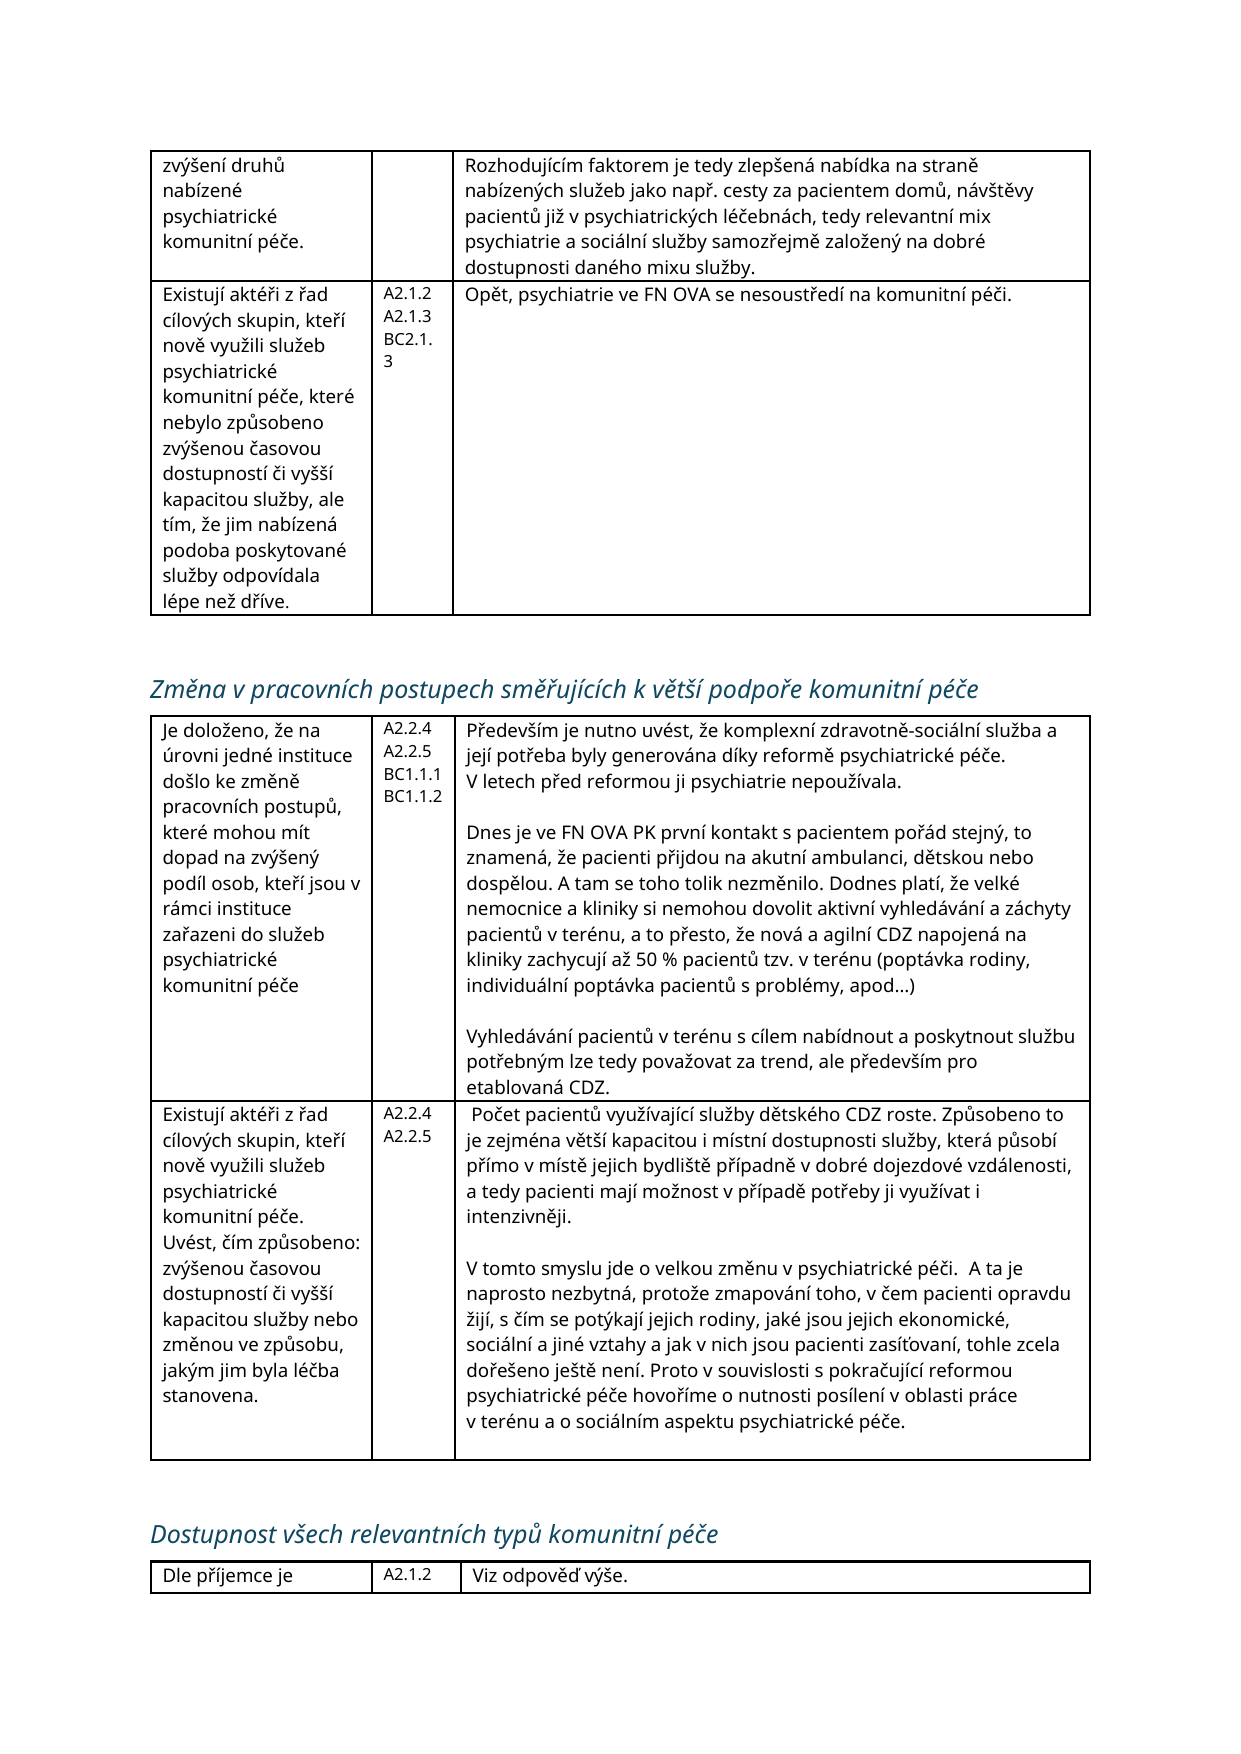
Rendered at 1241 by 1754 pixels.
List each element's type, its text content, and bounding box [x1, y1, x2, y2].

table_cell Počet pacientů využívající služby dětského CDZ roste. Způsobeno to je zejména větší kapacitou i místní dostupnosti služby, která působí přímo v místě jejich bydliště případně v dobré dojezdové vzdálenosti, a tedy pacienti mají možnost v případě potřeby ji využívat i intenzivněji. V tomto smyslu jde o velkou změnu v psychiatrické péči. A ta je naprosto nezbytná, protože zmapování toho, v čem pacienti opravdu žijí, s čím se potýkají jejich rodiny, jaké jsou jejich ekonomické, sociální a jiné vztahy a jak v nich jsou pacienti zasíťovaní, tohle zcela dořešeno ještě není. Proto v souvislosti s pokračující reformou psychiatrické péče hovoříme o nutnosti posílení v oblasti práce v terénu a o sociálním aspektu psychiatrické péče. [456, 1102, 1089, 1459]
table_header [373, 1563, 460, 1592]
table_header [152, 1563, 371, 1592]
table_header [373, 152, 452, 280]
table_cell Opět, psychiatrie ve FN OVA se nesoustředí na komunitní péči. [454, 282, 1089, 613]
table_cell A2.2.4 A2.2.5 [373, 1102, 454, 1459]
table_header Je doloženo, že na úrovni jedné instituce došlo ke změně pracovních postupů, které mohou mít dopad na zvýšený podíl osob, kteří jsou v rámci instituce zařazeni do služeb psychiatrické komunitní péče [152, 717, 371, 1100]
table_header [152, 152, 371, 280]
subtitle Změna v pracovních postupech směřujících k větší podpoře komunitní péče [150, 671, 1090, 706]
table_header A2.2.4 A2.2.5 BC1.1.1 BC1.1.2 [373, 717, 454, 1100]
subtitle Dostupnost všech relevantních typů komunitní péče [150, 1517, 1090, 1551]
table_cell A2.1.2 A2.1.3 BC2.1.3 [373, 282, 452, 613]
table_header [454, 152, 1089, 280]
table_header Viz odpověď výše. [462, 1563, 1089, 1592]
table_cell Existují aktéři z řad cílových skupin, kteří nově využili služeb psychiatrické komunitní péče. Uvést, čím způsobeno: zvýšenou časovou dostupností či vyšší kapacitou služby nebo změnou ve způsobu, jakým jim byla léčba stanovena. [152, 1102, 371, 1459]
table_header Především je nutno uvést, že komplexní zdravotně-sociální služba a její potřeba byly generována díky reformě psychiatrické péče. V letech před reformou ji psychiatrie nepoužívala. Dnes je ve FN OVA PK první kontakt s pacientem pořád stejný, to znamená, že pacienti přijdou na akutní ambulanci, dětskou nebo dospělou. A tam se toho tolik nezměnilo. Dodnes platí, že velké nemocnice a kliniky si nemohou dovolit aktivní vyhledávání a záchyty pacientů v terénu, a to přesto, že nová a agilní CDZ napojená na kliniky zachycují až 50 % pacientů tzv. v terénu (poptávka rodiny, individuální poptávka pacientů s problémy, apod…) Vyhledávání pacientů v terénu s cílem nabídnout a poskytnout službu potřebným lze tedy považovat za trend, ale především pro etablovaná CDZ. [456, 717, 1089, 1100]
table_cell Existují aktéři z řad cílových skupin, kteří nově využili služeb psychiatrické komunitní péče, které nebylo způsobeno zvýšenou časovou dostupností či vyšší kapacitou služby, ale tím, že jim nabízená podoba poskytované služby odpovídala lépe než dříve. [152, 282, 371, 613]
